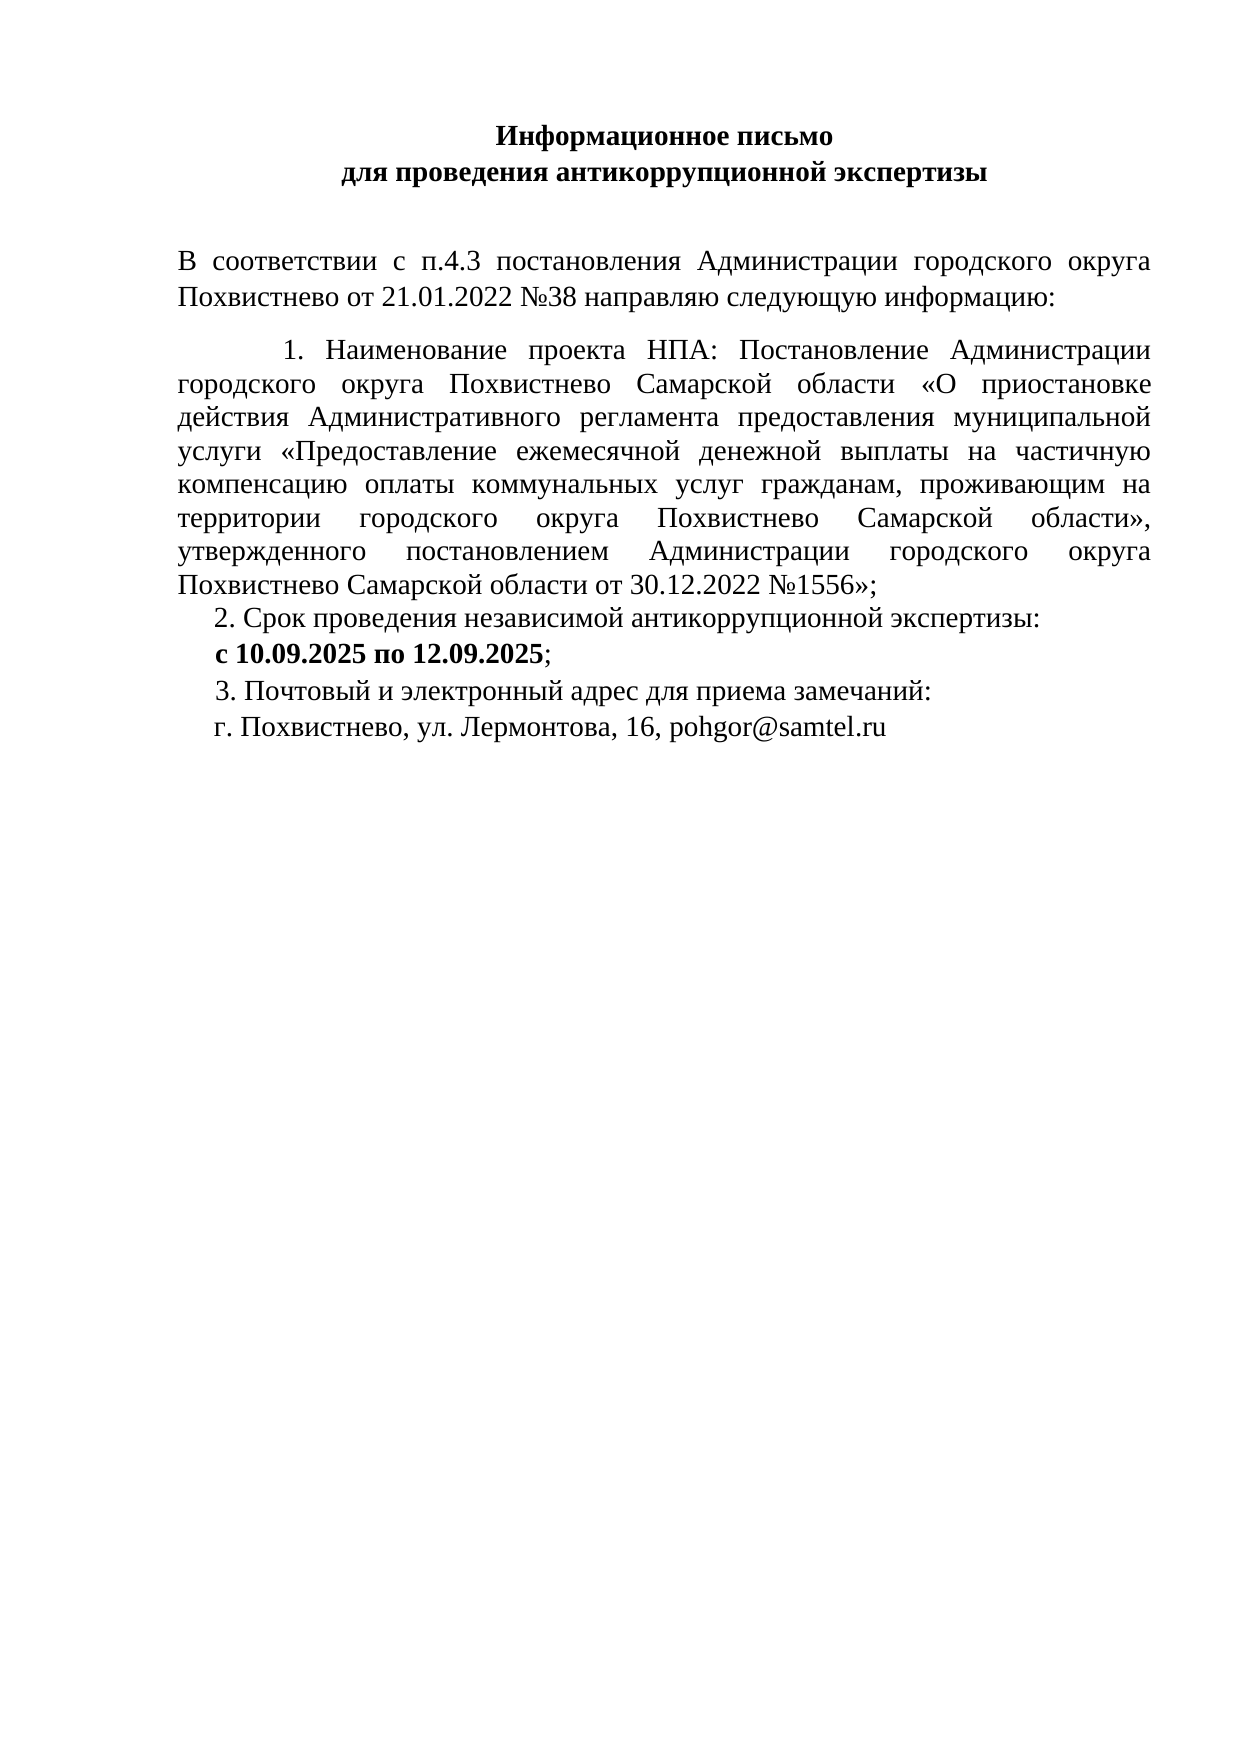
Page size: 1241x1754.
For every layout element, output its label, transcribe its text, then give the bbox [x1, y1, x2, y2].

text В соответствии с п.4.3 постановления Администрации городского округа Похвистнево от 21.01.2022 №38 направляю следующую информацию: [177, 243, 1152, 313]
text Информационное письмо [177, 118, 1152, 152]
text для проведения антикоррупционной экспертизы [177, 154, 1152, 188]
text 2. Срок проведения независимой антикоррупционной экспертизы: [177, 601, 1152, 634]
text 1. Наименование проекта НПА: Постановление Администрации городского округа Похвистнево Самарской области «О приостановке действия Административного регламента предоставления муниципальной услуги «Предоставление ежемесячной денежной выплаты на частичную компенсацию оплаты коммунальных услуг гражданам, проживающим на территории городского округа Похвистнево Самарской области», утвержденного постановлением Администрации городского округа Похвистнево Самарской области от 30.12.2022 №1556»; [177, 332, 1152, 601]
text 3. Почтовый и электронный адрес для приема замечаний: [215, 673, 1152, 706]
text г. Похвистнево, ул. Лермонтова, 16, pohgor@samtel.ru [177, 709, 1152, 742]
text с 10.09.2025 по 12.09.2025; [215, 637, 1152, 670]
